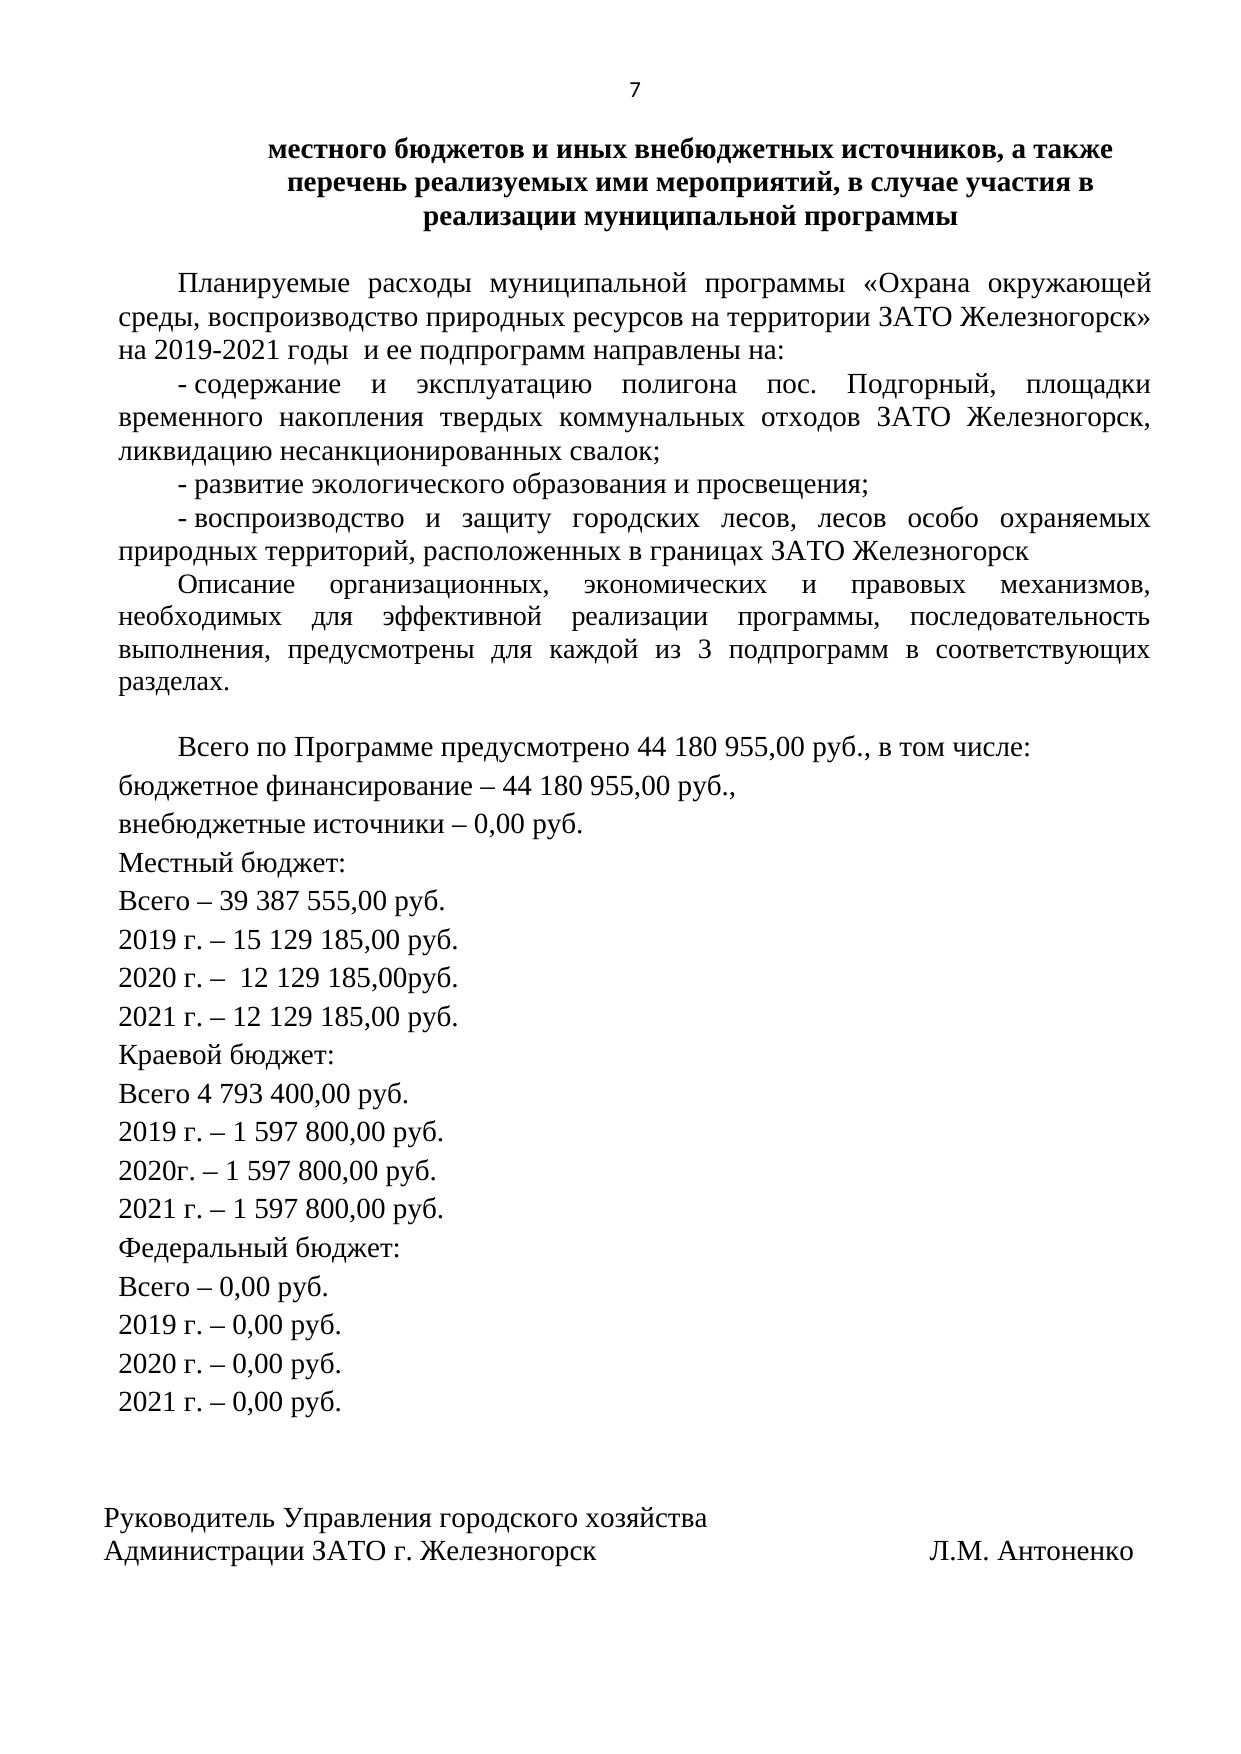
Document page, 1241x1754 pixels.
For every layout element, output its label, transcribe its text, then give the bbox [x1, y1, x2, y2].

text 2019 г. – 1 597 800,00 руб. [118, 1114, 1152, 1148]
text 2019 г. – 0,00 руб. [118, 1307, 1152, 1341]
list - развитие экологического образования и просвещения; [118, 466, 1152, 500]
text Планируемые расходы муниципальной программы «Охрана окружающей среды, воспроизводство природных ресурсов на территории ЗАТО Железногорск» на 2019-2021 годы и ее подпрограмм направлены на: [118, 265, 1152, 366]
text 2020г. – 1 597 800,00 руб. [118, 1153, 1152, 1187]
text 2019 г. – 15 129 185,00 руб. [118, 922, 1152, 955]
text Руководитель Управления городского хозяйства [103, 1500, 1152, 1533]
text 2021 г. – 0,00 руб. [118, 1384, 1152, 1418]
text 2021 г. – 1 597 800,00 руб. [118, 1192, 1152, 1225]
list - воспроизводство и защиту городских лесов, лесов особо охраняемых природных территорий, расположенных в границах ЗАТО Железногорск [118, 500, 1152, 567]
text Местный бюджет: [118, 845, 1152, 878]
text 2020 г. – 12 129 185,00руб. [118, 960, 1152, 994]
text Описание организационных, экономических и правовых механизмов, необходимых для эффективной реализации программы, последовательность выполнения, предусмотрены для каждой из 3 подпрограмм в соответствующих разделах. [118, 567, 1152, 697]
text Краевой бюджет: [118, 1037, 1152, 1071]
text Администрации ЗАТО г. Железногорск Л.М. Антоненко [103, 1533, 1152, 1567]
text Всего по Программе предусмотрено 44 180 955,00 руб., в том числе: [118, 729, 1152, 763]
text внебюджетные источники – 0,00 руб. [118, 806, 1152, 840]
text 2021 г. – 12 129 185,00 руб. [118, 999, 1152, 1032]
text Всего – 0,00 руб. [118, 1269, 1152, 1302]
text Федеральный бюджет: [118, 1230, 1152, 1264]
text 2020 г. – 0,00 руб. [118, 1346, 1152, 1379]
text Всего – 39 387 555,00 руб. [118, 883, 1152, 917]
text Всего 4 793 400,00 руб. [118, 1076, 1152, 1109]
list - содержание и эксплуатацию полигона пос. Подгорный, площадки временного накопления твердых коммунальных отходов ЗАТО Железногорск, ликвидацию несанкционированных свалок; [118, 366, 1152, 466]
text бюджетное финансирование – 44 180 955,00 руб., [118, 768, 1152, 801]
